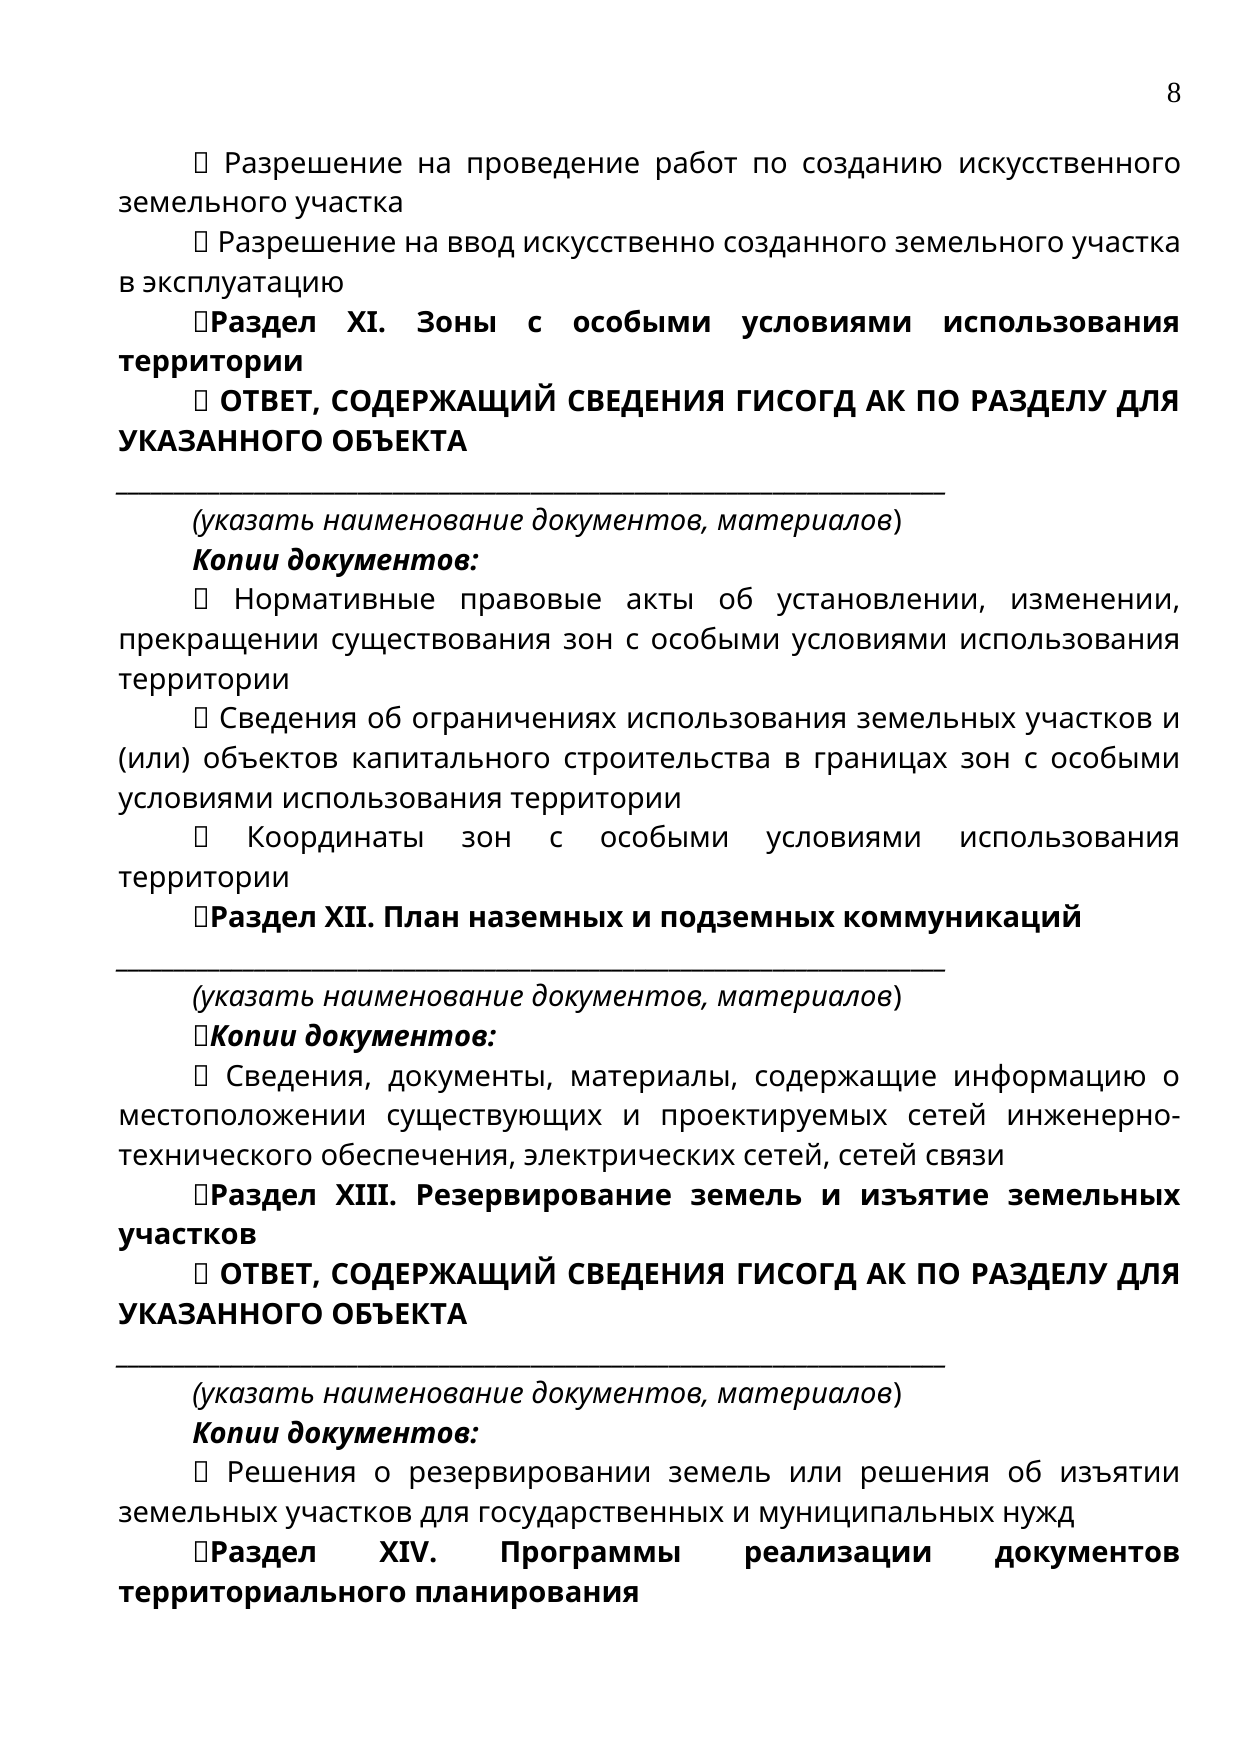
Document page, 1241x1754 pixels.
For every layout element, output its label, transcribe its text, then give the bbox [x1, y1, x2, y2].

text Раздел ХIII. Резервирование земель и изъятие земельных участков [118, 1174, 1181, 1253]
text  Решения о резервировании земель или решения об изъятии земельных участков для государственных и муниципальных нужд [118, 1452, 1181, 1531]
text (указать наименование документов, материалов) [118, 976, 1181, 1015]
text  Нормативные правовые акты об установлении, изменении, прекращении существования зон с особыми условиями использования территории [118, 579, 1181, 698]
text  Координаты зон с особыми условиями использования территории [118, 817, 1181, 896]
text Копии документов: [118, 1412, 1181, 1452]
text ________________________________________________________________________ [118, 1333, 1181, 1372]
text ________________________________________________________________________ [118, 936, 1181, 976]
text Раздел ХI. Зоны с особыми условиями использования территории [118, 301, 1181, 380]
text  Разрешение на проведение работ по созданию искусственного земельного участка [118, 142, 1181, 221]
text  Сведения, документы, материалы, содержащие информацию о местоположении существующих и проектируемых сетей инженерно-технического обеспечения, электрических сетей, сетей связи [118, 1055, 1181, 1174]
text Копии документов: [118, 1015, 1181, 1055]
text Раздел ХIV. Программы реализации документов территориального планирования [118, 1531, 1181, 1611]
text  Разрешение на ввод искусственно созданного земельного участка в эксплуатацию [118, 221, 1181, 301]
text (указать наименование документов, материалов) [118, 499, 1181, 539]
text Раздел ХII. План наземных и подземных коммуникаций [118, 896, 1181, 936]
text ________________________________________________________________________ [118, 459, 1181, 499]
text  ОТВЕТ, СОДЕРЖАЩИЙ СВЕДЕНИЯ ГИСОГД АК ПО РАЗДЕЛУ ДЛЯ УКАЗАННОГО ОБЪЕКТА [118, 380, 1181, 459]
text (указать наименование документов, материалов) [118, 1372, 1181, 1412]
text Копии документов: [118, 539, 1181, 579]
text  ОТВЕТ, СОДЕРЖАЩИЙ СВЕДЕНИЯ ГИСОГД АК ПО РАЗДЕЛУ ДЛЯ УКАЗАННОГО ОБЪЕКТА [118, 1253, 1181, 1333]
text  Сведения об ограничениях использования земельных участков и (или) объектов капитального строительства в границах зон с особыми условиями использования территории [118, 698, 1181, 817]
